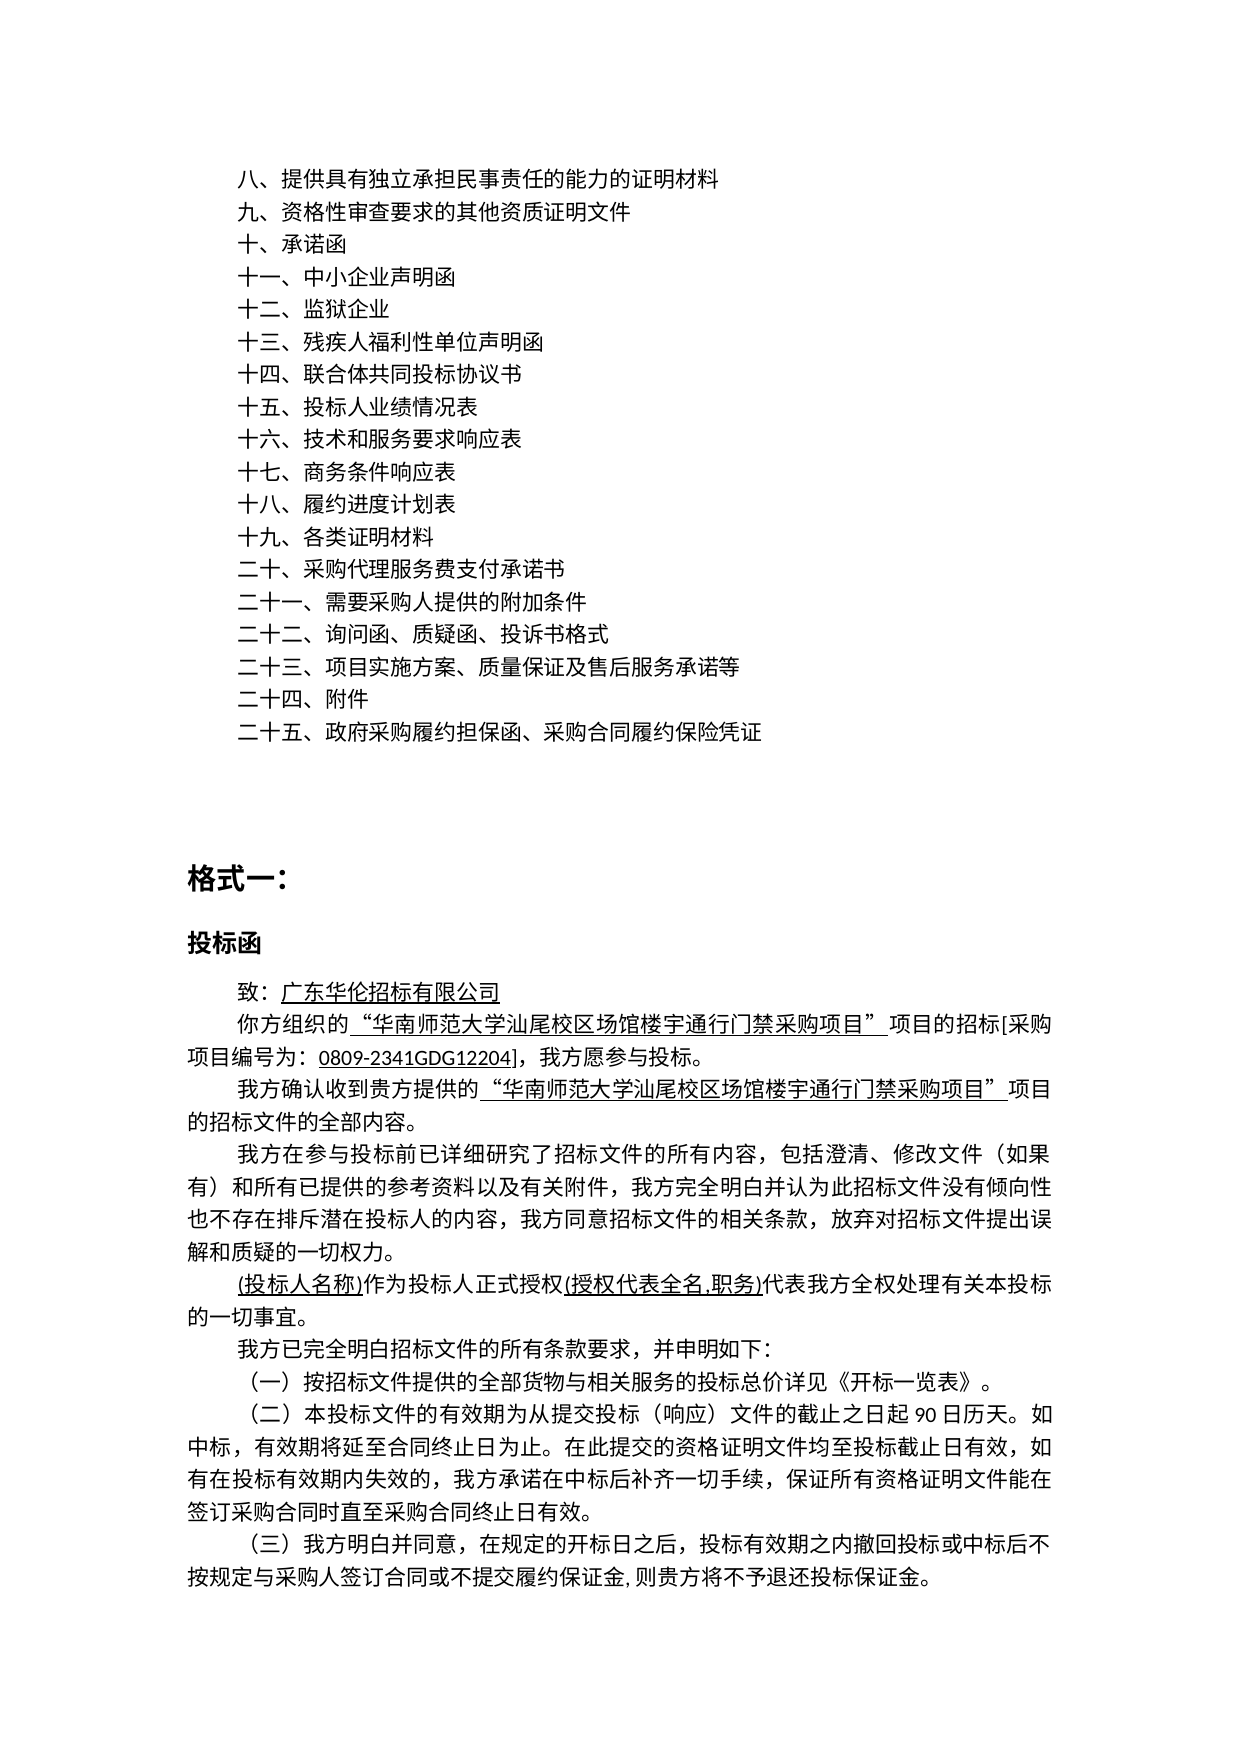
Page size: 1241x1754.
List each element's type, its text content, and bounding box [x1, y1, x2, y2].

text 致：广东华伦招标有限公司 [187, 974, 1053, 1007]
text 十三、残疾人福利性单位声明函 [187, 324, 1053, 357]
text 投标函 [187, 909, 1053, 974]
text 二十四、附件 [187, 682, 1053, 714]
text （一）按招标文件提供的全部货物与相关服务的投标总价详见《开标一览表》。 [187, 1364, 1053, 1397]
text 十一、中小企业声明函 [187, 259, 1053, 292]
text 十六、技术和服务要求响应表 [187, 422, 1053, 454]
text 你方组织的“华南师范大学汕尾校区场馆楼宇通行门禁采购项目”项目的招标[采购项目编号为：0809-2341GDG12204]，我方愿参与投标。 [187, 1007, 1053, 1072]
text 二十二、询问函、质疑函、投诉书格式 [187, 617, 1053, 649]
text 十五、投标人业绩情况表 [187, 389, 1053, 422]
text 格式一： [187, 844, 1053, 909]
text (投标人名称)作为投标人正式授权(授权代表全名,职务)代表我方全权处理有关本投标的一切事宜。 [187, 1267, 1053, 1332]
text 十四、联合体共同投标协议书 [187, 357, 1053, 389]
text 十九、各类证明材料 [187, 519, 1053, 552]
text 二十一、需要采购人提供的附加条件 [187, 584, 1053, 617]
text 我方在参与投标前已详细研究了招标文件的所有内容，包括澄清、修改文件（如果有）和所有已提供的参考资料以及有关附件，我方完全明白并认为此招标文件没有倾向性，也不存在排斥潜在投标人的内容，我方同意招标文件的相关条款，放弃对招标文件提出误解和质疑的一切权力。 [187, 1137, 1053, 1267]
text （二）本投标文件的有效期为从提交投标（响应）文件的截止之日起90日历天。如中标，有效期将延至合同终止日为止。在此提交的资格证明文件均至投标截止日有效，如有在投标有效期内失效的，我方承诺在中标后补齐一切手续，保证所有资格证明文件能在签订采购合同时直至采购合同终止日有效。 [187, 1397, 1053, 1527]
text 九、资格性审查要求的其他资质证明文件 [187, 194, 1053, 227]
text 八、提供具有独立承担民事责任的能力的证明材料 [187, 162, 1053, 194]
text 我方确认收到贵方提供的“华南师范大学汕尾校区场馆楼宇通行门禁采购项目”项目的招标文件的全部内容。 [187, 1072, 1053, 1137]
text 二十三、项目实施方案、质量保证及售后服务承诺等 [187, 649, 1053, 682]
text 十、承诺函 [187, 227, 1053, 259]
text 二十五、政府采购履约担保函、采购合同履约保险凭证 [187, 714, 1053, 747]
text 我方已完全明白招标文件的所有条款要求，并申明如下： [187, 1332, 1053, 1364]
text （三）我方明白并同意，在规定的开标日之后，投标有效期之内撤回投标或中标后不按规定与采购人签订合同或不提交履约保证金, 则贵方将不予退还投标保证金。 [187, 1527, 1053, 1592]
text 十七、商务条件响应表 [187, 454, 1053, 487]
text 十二、监狱企业 [187, 292, 1053, 324]
text 十八、履约进度计划表 [187, 487, 1053, 519]
text 二十、采购代理服务费支付承诺书 [187, 552, 1053, 584]
